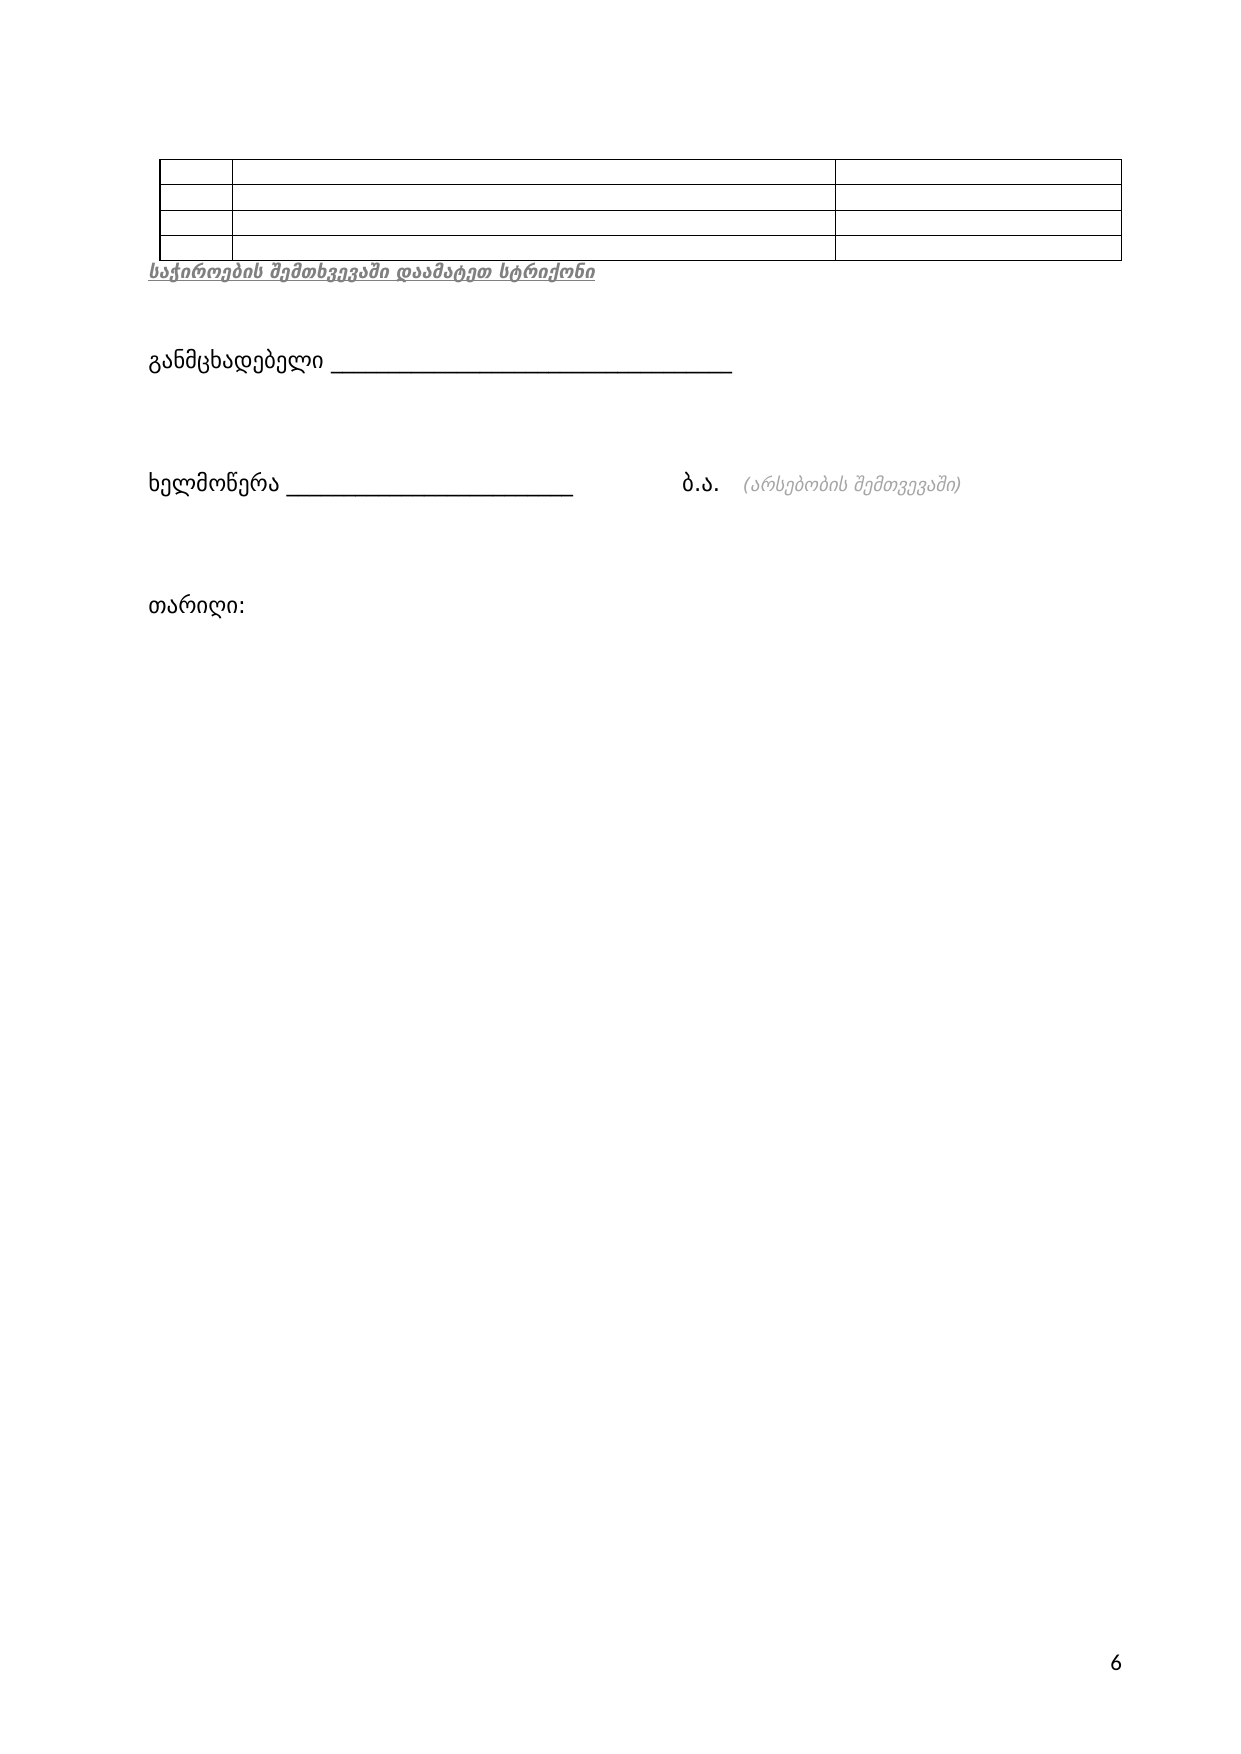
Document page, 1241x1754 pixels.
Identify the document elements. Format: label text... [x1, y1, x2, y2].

table_cell [836, 185, 1121, 209]
text ხელმოწერა _________________________ ბ.ა. (არსებობის შემთვევაში) [148, 470, 1122, 497]
table_cell [161, 236, 232, 260]
table_cell [233, 160, 835, 184]
table_cell [161, 185, 232, 209]
text თარიღი: [148, 593, 1122, 619]
table_cell [836, 236, 1121, 260]
table_cell [161, 211, 232, 235]
table_cell [233, 236, 835, 260]
table_cell [836, 211, 1121, 235]
text განმცხადებელი ___________________________________ [148, 348, 1122, 374]
table_cell [233, 211, 835, 235]
table_cell [161, 160, 232, 184]
text საჭიროების შემთხვევაში დაამატეთ სტრიქონი [133, 261, 1122, 283]
table_cell [836, 160, 1121, 184]
table_cell [233, 185, 835, 209]
